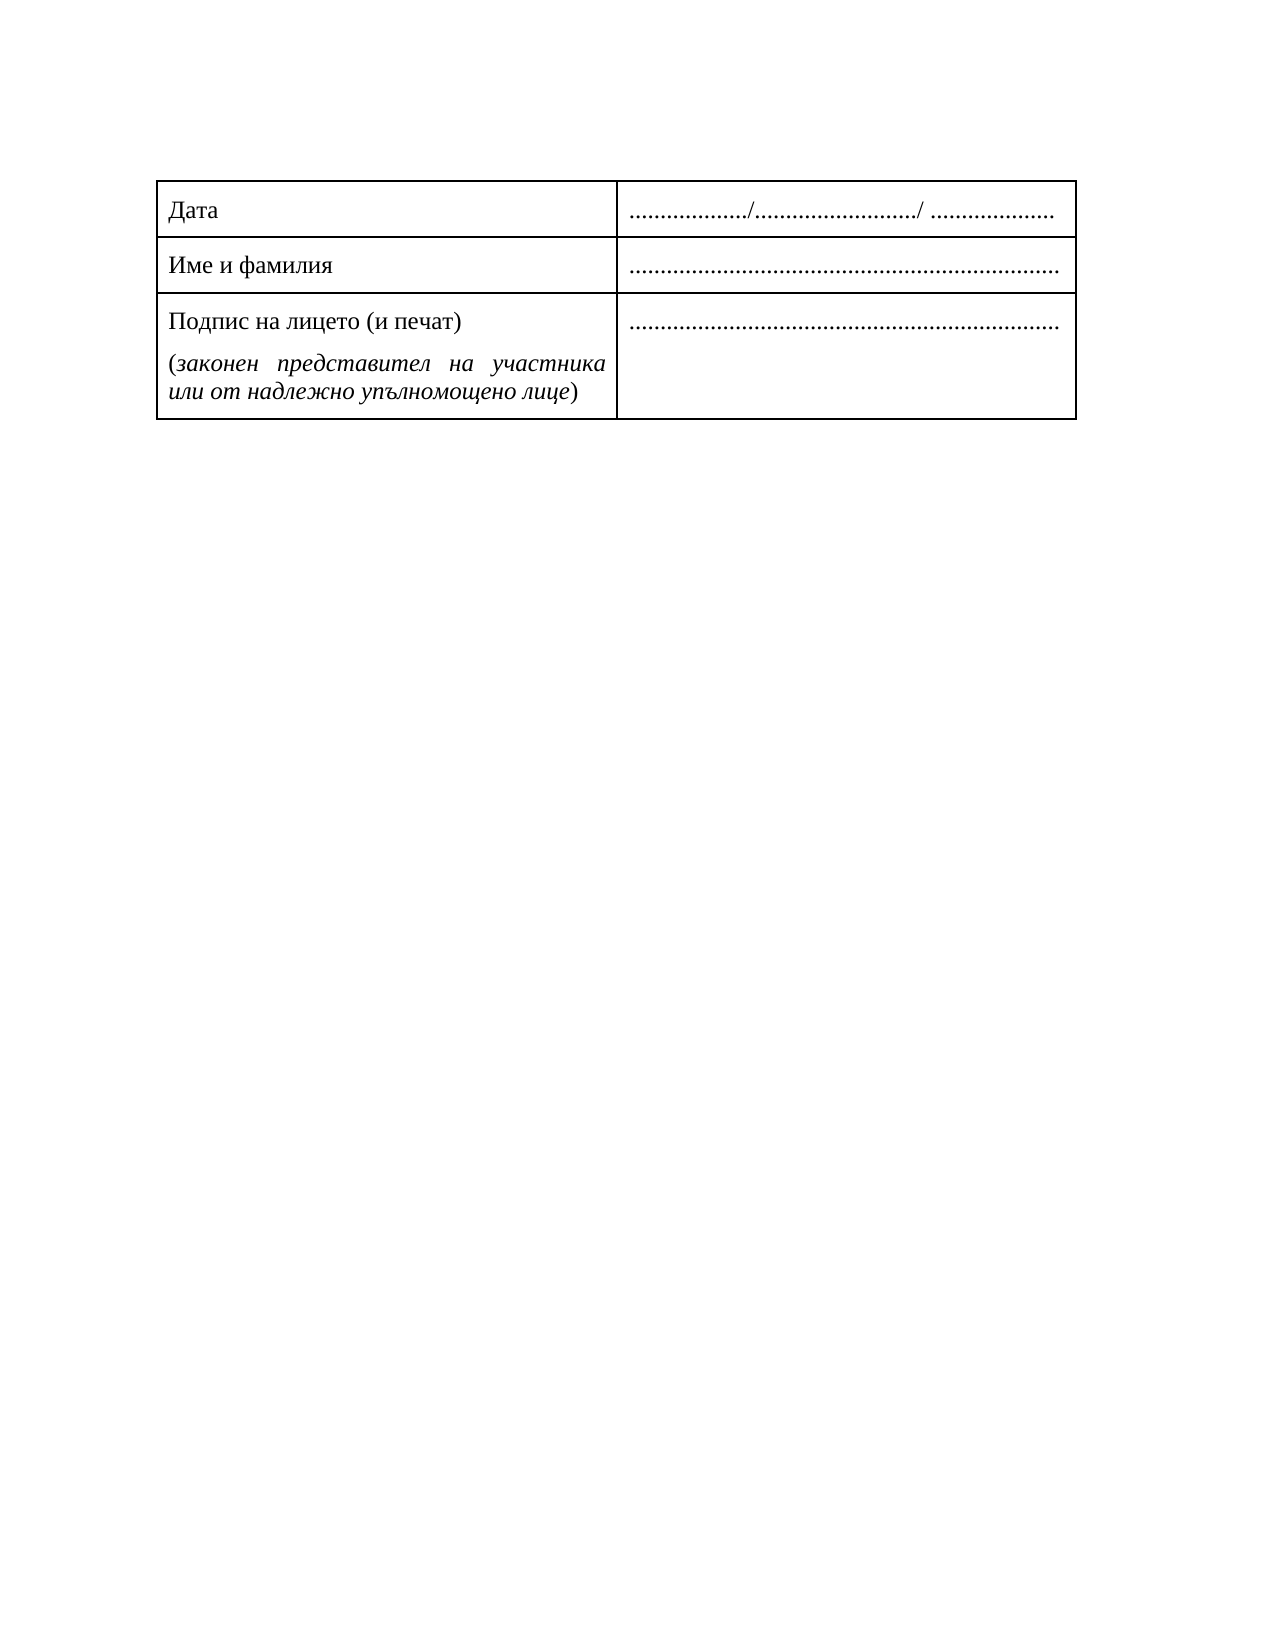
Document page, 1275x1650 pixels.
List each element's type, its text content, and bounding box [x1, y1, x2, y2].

table_cell ..................................................................... [618, 238, 1075, 292]
table_cell Подпис на лицето (и печат) (законен представител на участника или от надлежно упълномощено лице) [158, 294, 616, 418]
table_header Дата [158, 182, 616, 236]
table_cell Име и фамилия [158, 238, 616, 292]
table_header .................../........................../ .................... [618, 182, 1075, 236]
table_cell ..................................................................... [618, 294, 1075, 418]
